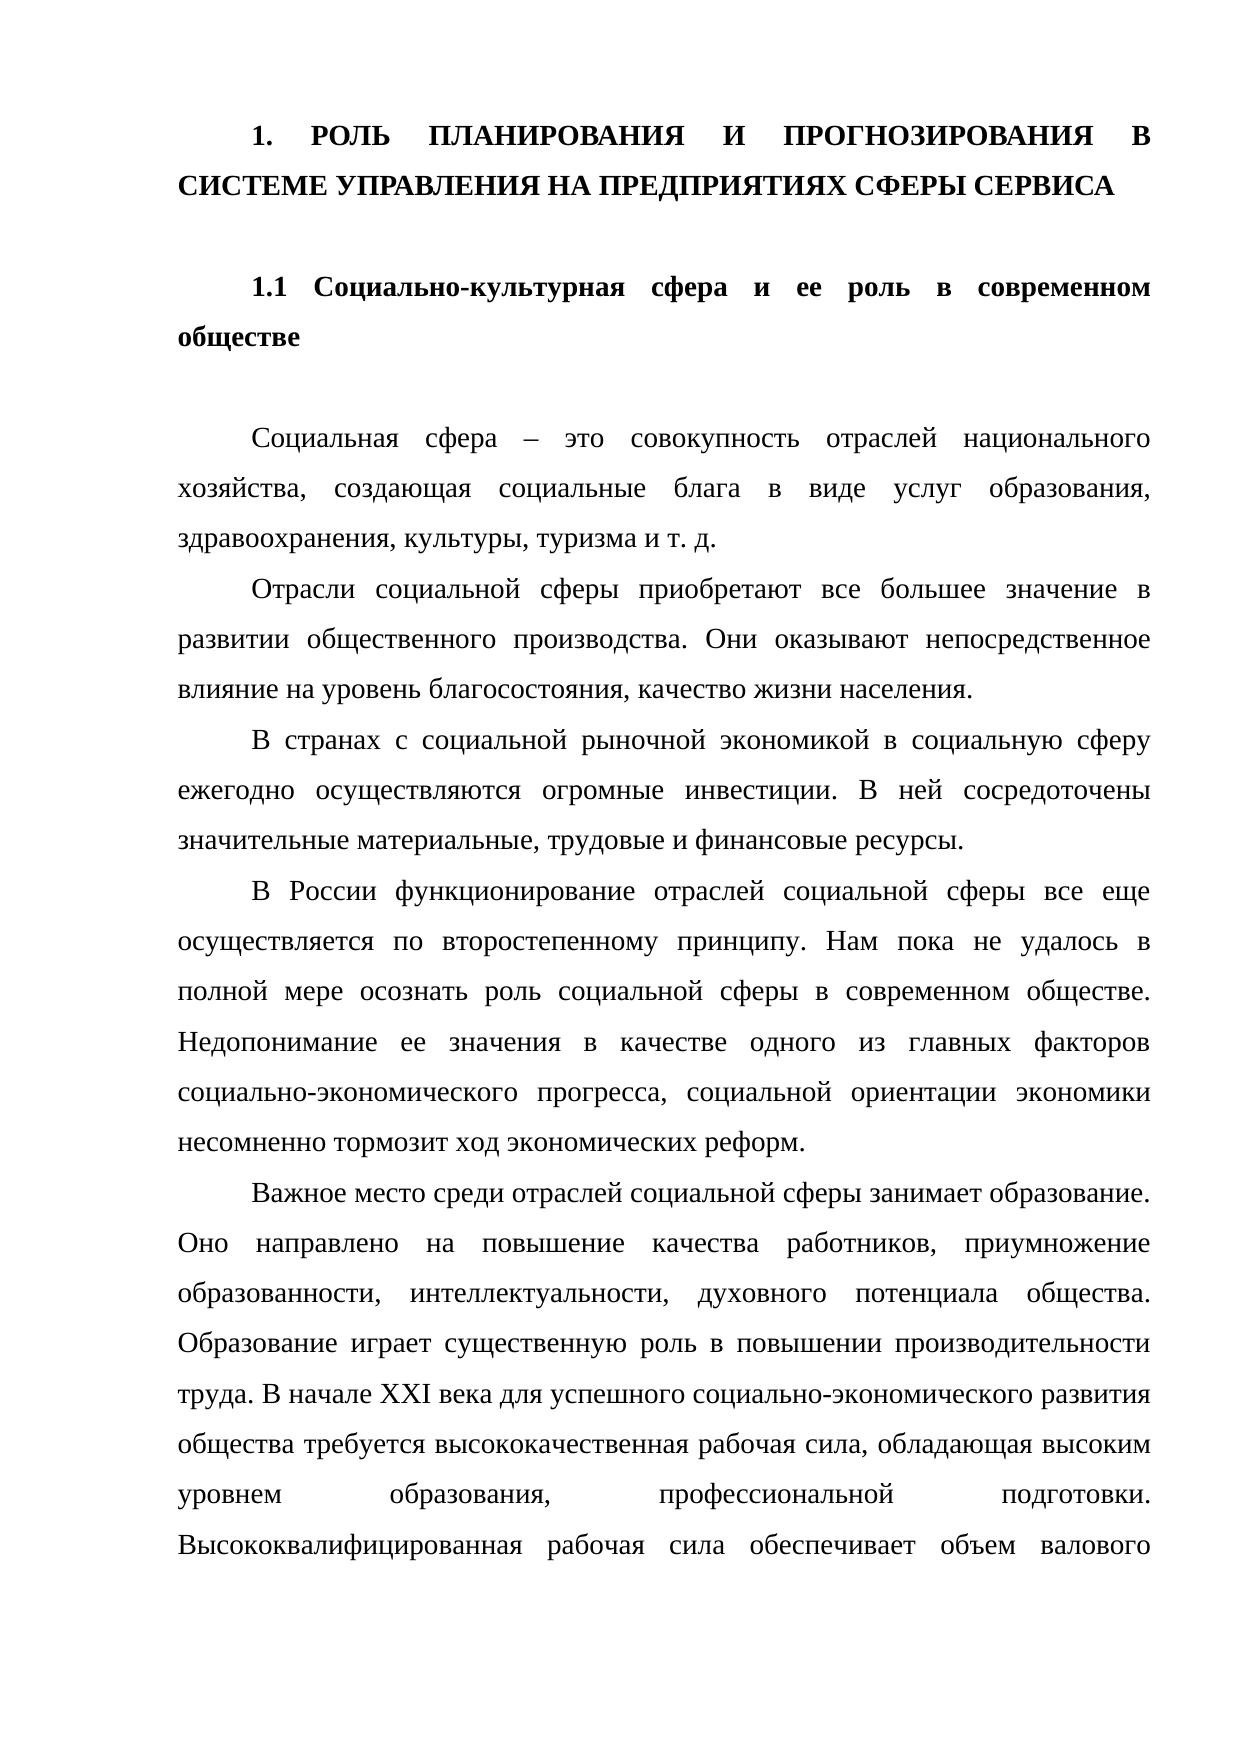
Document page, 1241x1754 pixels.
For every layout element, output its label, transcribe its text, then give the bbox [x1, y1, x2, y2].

text Социальная сфера – это совокупность отраслей национального хозяйства, создающая социальные блага в виде услуг образования, здравоохранения, культуры, туризма и т. д. [177, 420, 1152, 554]
text Отрасли социальной сферы приобретают все большее значение в развитии общественного производства. Они оказывают непосредственное влияние на уровень благосостояния, качество жизни населения. [177, 571, 1152, 705]
subtitle 1. РОЛЬ ПЛАНИРОВАНИЯ И ПРОГНОЗИРОВАНИЯ В СИСТЕМЕ УПРАВЛЕНИЯ НА ПРЕДПРИЯТИЯХ СФЕРЫ СЕРВИСА [177, 118, 1152, 202]
subtitle 1.1 Социально-культурная сфера и ее роль в современном обществе [177, 269, 1152, 353]
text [177, 1175, 1152, 1560]
text В странах с социальной рыночной экономикой в социальную сферу ежегодно осуществляются огромные инвестиции. В ней сосредоточены значительные материальные, трудовые и финансовые ресурсы. [177, 722, 1152, 856]
text В России функционирование отраслей социальной сферы все еще осуществляется по второстепенному принципу. Нам пока не удалось в полной мере осознать роль социальной сферы в современном обществе. Недопонимание ее значения в качестве одного из главных факторов социально-экономического прогресса, социальной ориентации экономики несомненно тормозит ход экономических реформ. [177, 873, 1152, 1158]
